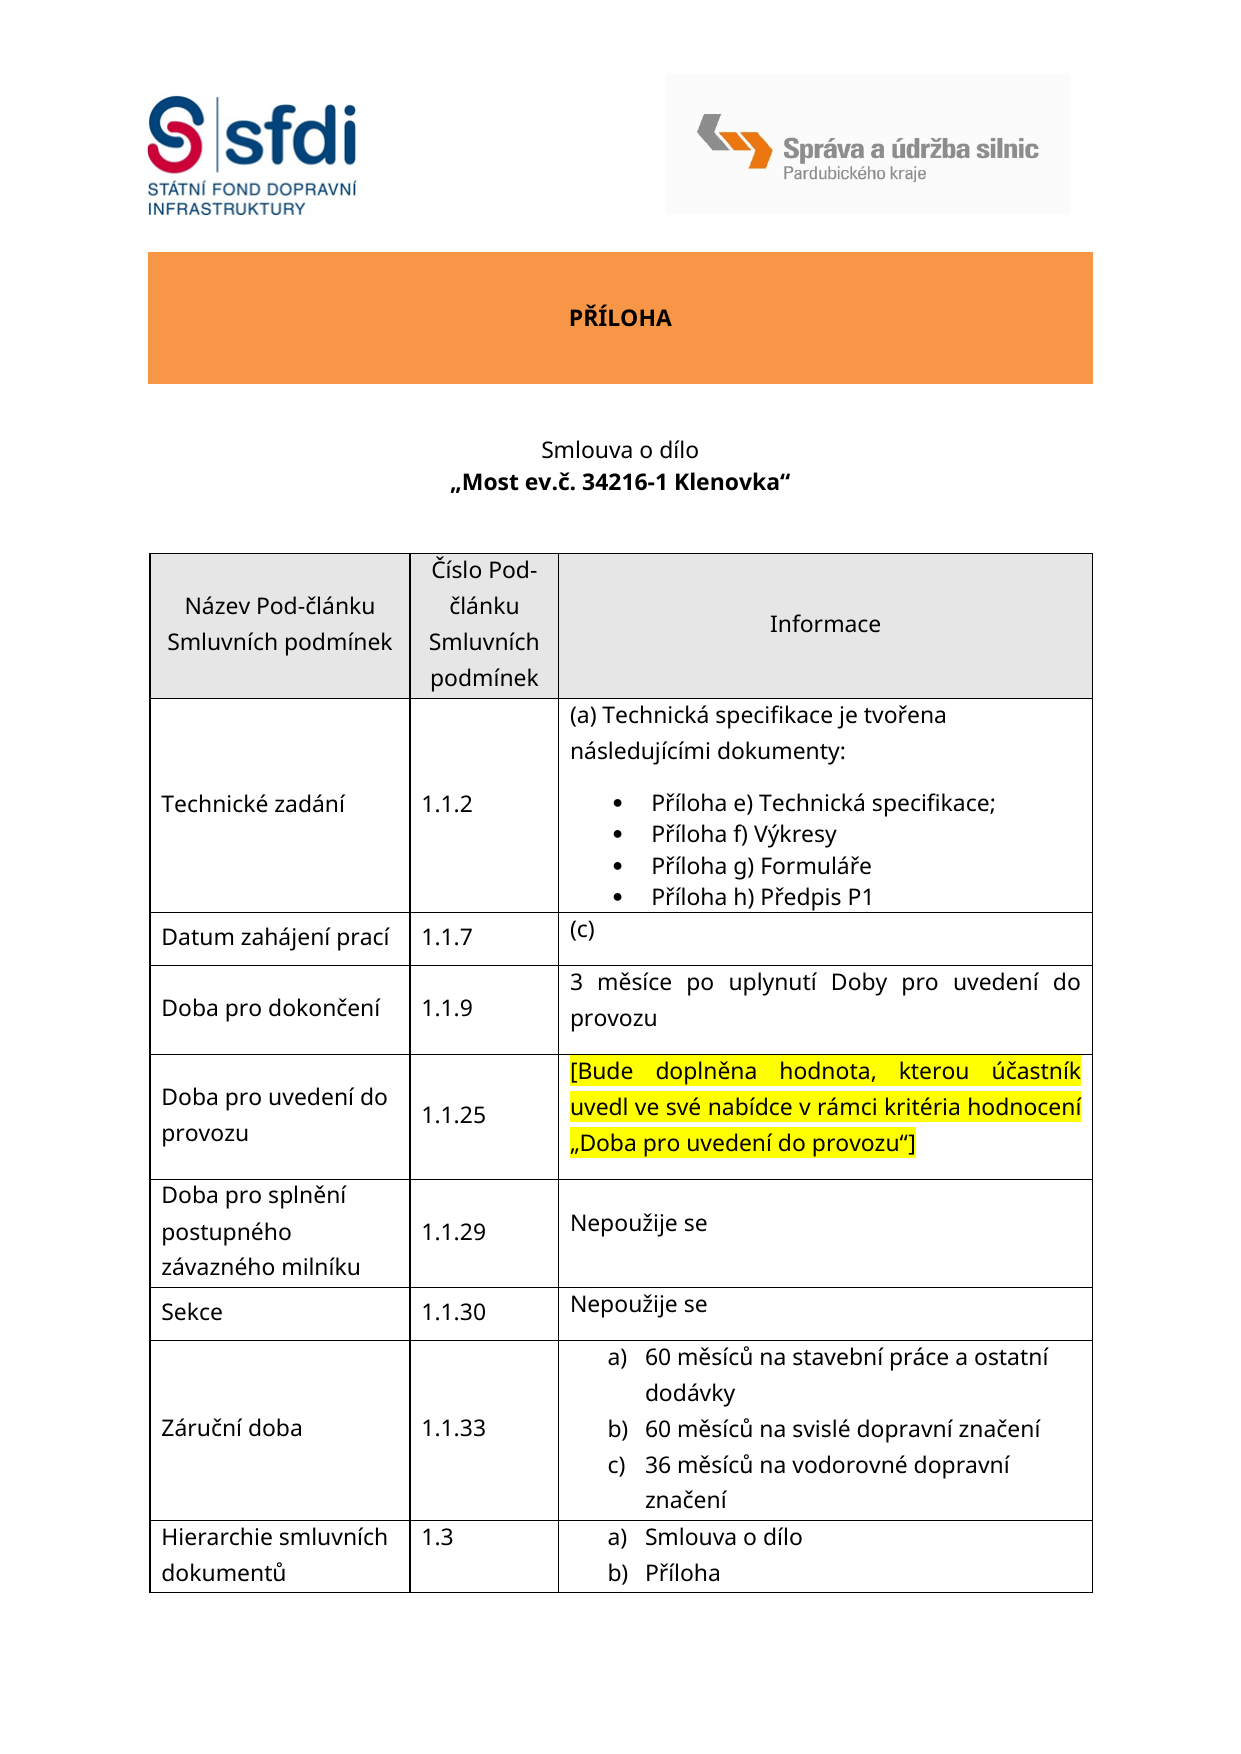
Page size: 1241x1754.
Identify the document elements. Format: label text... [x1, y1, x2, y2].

table_cell 1.1.25 [411, 1055, 558, 1178]
table_cell 1.1.33 [411, 1341, 558, 1519]
table_cell (a) Technická specifikace je tvořena následujícími dokumenty: Příloha e) Technická specifikace; Příloha f) Výkresy Příloha g) Formuláře Příloha h) Předpis P1 [559, 699, 1092, 912]
table_cell 3 měsíce po uplynutí Doby pro uvedení do provozu [559, 966, 1092, 1054]
table_header Číslo Pod-článku Smluvních podmínek [411, 554, 558, 698]
table_cell 1.1.9 [411, 966, 558, 1054]
table_cell Doba pro splnění postupného závazného milníku [151, 1180, 409, 1287]
table_cell Hierarchie smluvních dokumentů [151, 1521, 409, 1592]
table_cell Datum zahájení prací [151, 913, 409, 965]
text „Most ev.č. 34216-1 Klenovka“ [148, 466, 1093, 497]
table_cell Nepoužije se [559, 1180, 1092, 1287]
table_cell Záruční doba [151, 1341, 409, 1519]
table_cell 1.1.2 [411, 699, 558, 912]
text Smlouva o dílo [148, 434, 1093, 466]
table_cell Doba pro dokončení [151, 966, 409, 1054]
table_cell 1.1.30 [411, 1288, 558, 1340]
table_cell 1.1.7 [411, 913, 558, 965]
table_cell 60 měsíců na stavební práce a ostatní dodávky 60 měsíců na svislé dopravní značení 36 měsíců na vodorovné dopravní značení [559, 1341, 1092, 1519]
table_cell Doba pro uvedení do provozu [151, 1055, 409, 1178]
table_cell Technické zadání [151, 699, 409, 912]
table_cell [Bude doplněna hodnota, kterou účastník uvedl ve své nabídce v rámci kritéria hodnocení „Doba pro uvedení do provozu“] [559, 1055, 1092, 1178]
table_cell Smlouva o dílo Příloha Zvláštní podmínky Obecné podmínky Technická specifikace Výkresy Formuláře Předpis P1 [559, 1521, 1092, 1592]
table_cell Sekce [151, 1288, 409, 1340]
picture [147, 94, 357, 215]
table_header Informace [559, 554, 1092, 698]
table_cell 1.3 [411, 1521, 558, 1592]
table_cell Nepoužije se [559, 1288, 1092, 1340]
table_cell 1.1.29 [411, 1180, 558, 1287]
text Příloha [148, 302, 1093, 334]
table_cell [559, 913, 1092, 965]
table_header Název Pod-článku Smluvních podmínek [151, 554, 409, 698]
picture [664, 73, 1071, 215]
